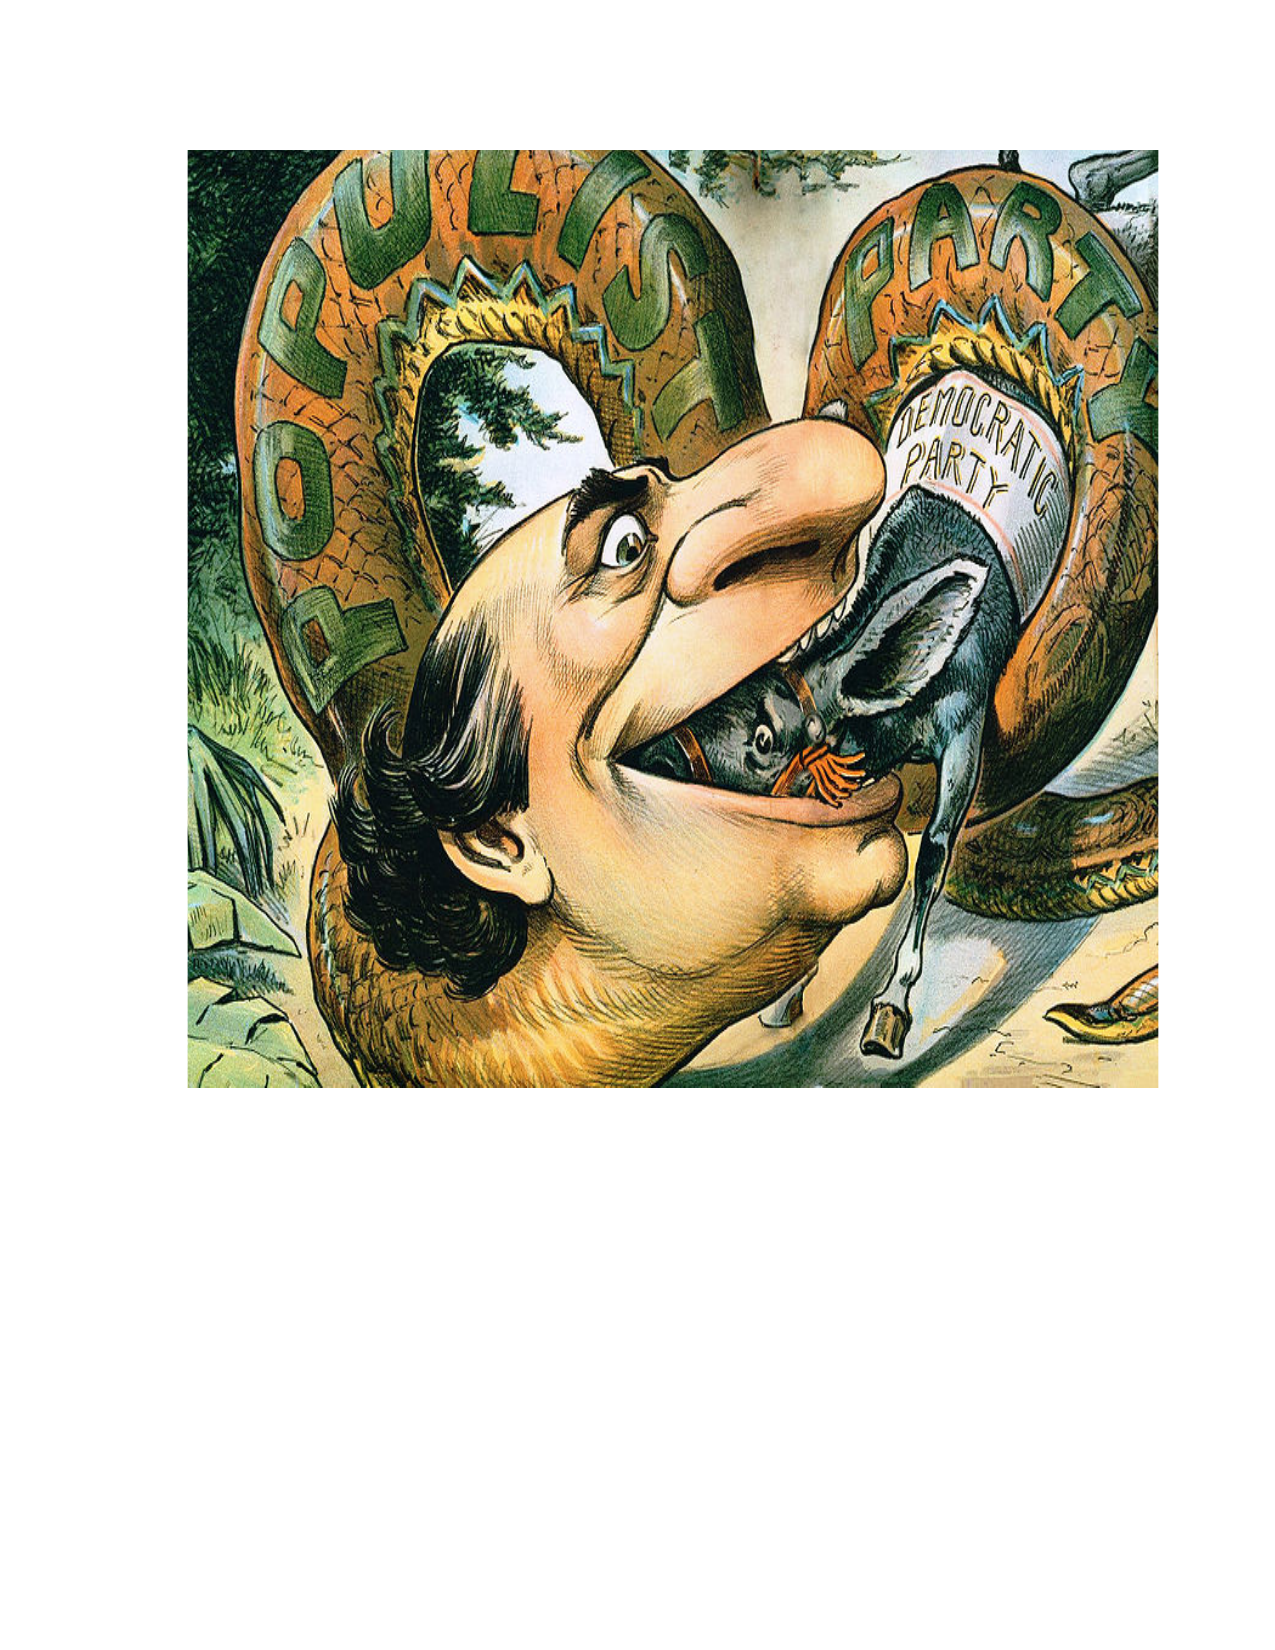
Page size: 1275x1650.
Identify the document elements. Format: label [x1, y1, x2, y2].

picture [187, 150, 1159, 1088]
